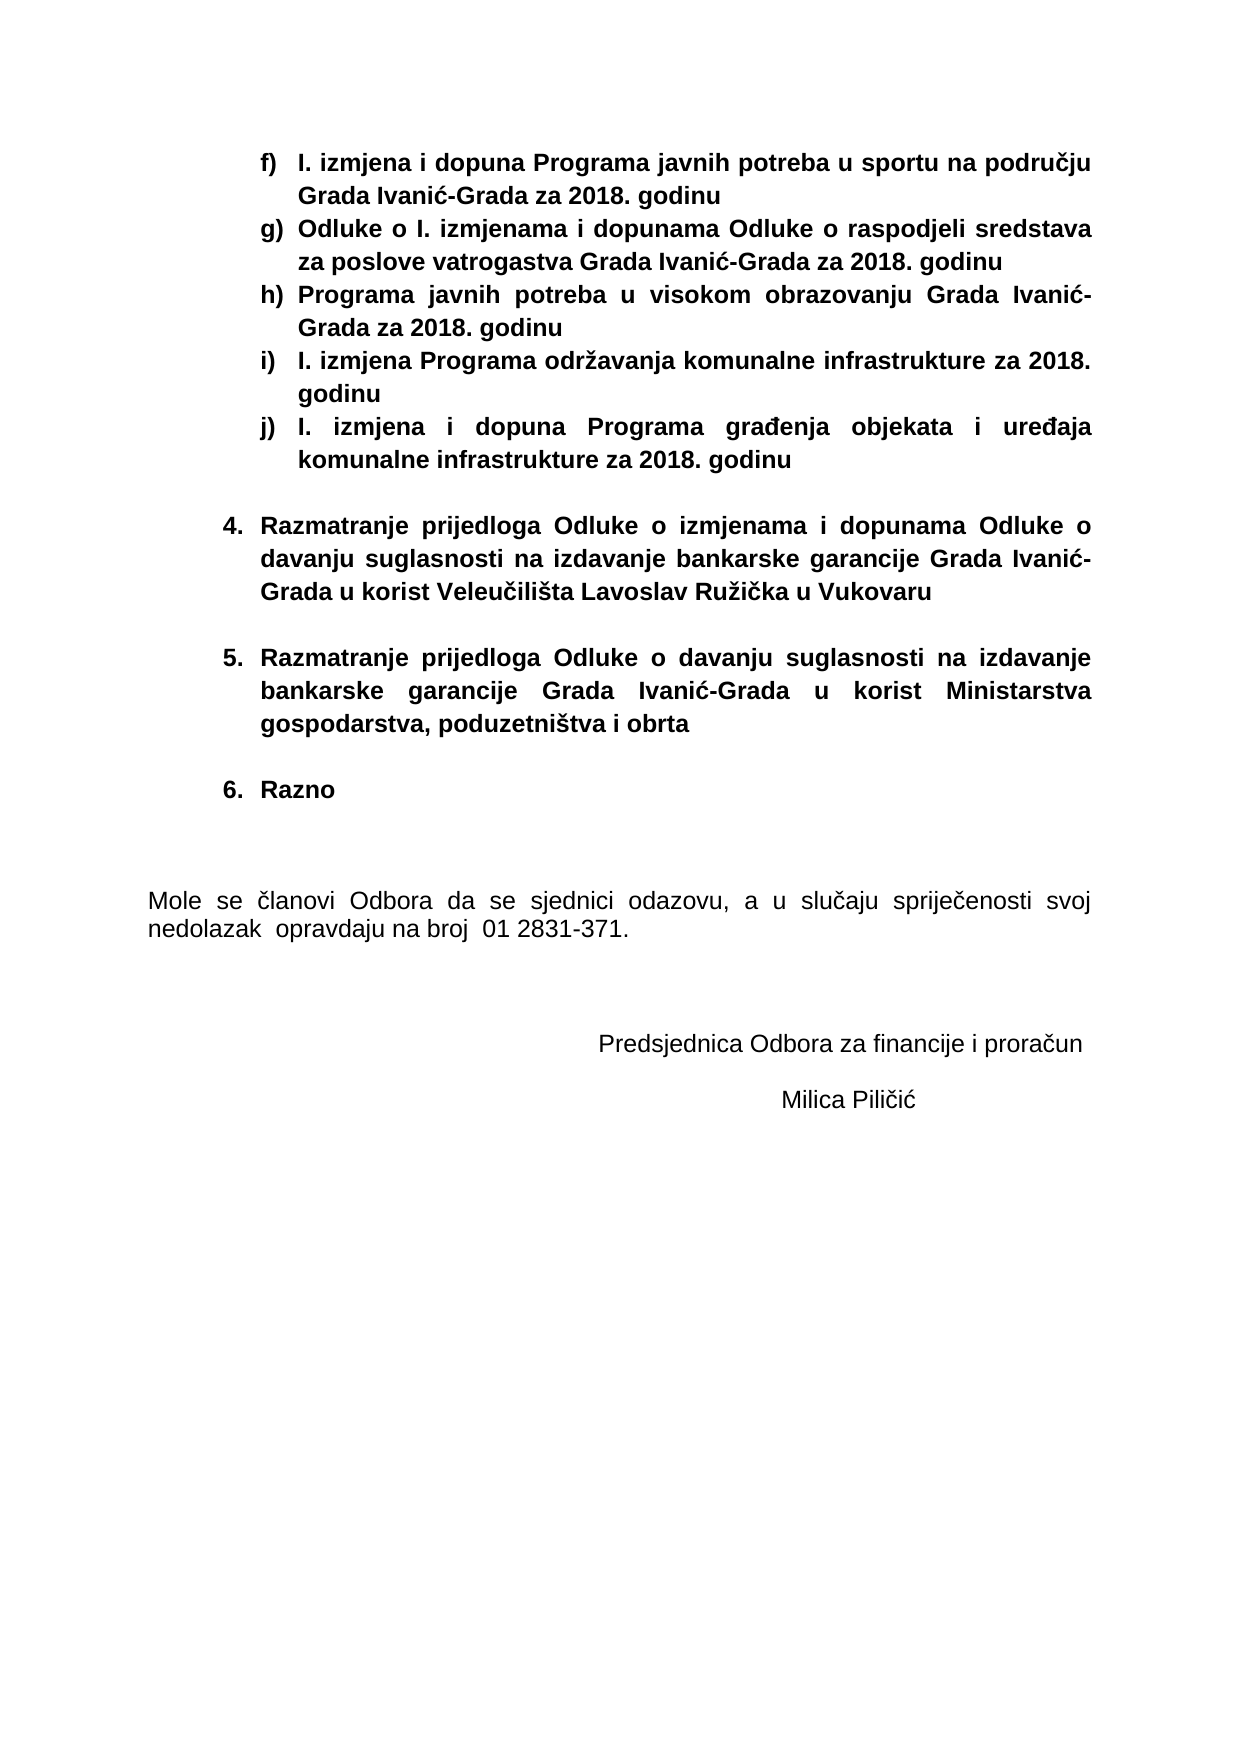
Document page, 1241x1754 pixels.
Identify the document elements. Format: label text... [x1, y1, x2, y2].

list Razmatranje prijedloga Odluke o davanju suglasnosti na izdavanje bankarske garancije Grada Ivanić-Grada u korist Ministarstva gospodarstva, poduzetništva i obrta [223, 643, 1093, 738]
list I. izmjena i dopuna Programa javnih potreba u sportu na području Grada Ivanić-Grada za 2018. godinu [260, 148, 1093, 209]
list I. izmjena Programa održavanja komunalne infrastrukture za 2018. godinu [260, 346, 1093, 407]
list I. izmjena i dopuna Programa građenja objekata i uređaja komunalne infrastrukture za 2018. godinu [260, 412, 1093, 473]
list Odluke o I. izmjenama i dopunama Odluke o raspodjeli sredstava za poslove vatrogastva Grada Ivanić-Grada za 2018. godinu [260, 214, 1093, 275]
text Milica Piličić [148, 1085, 1093, 1114]
text Predsjednica Odbora za financije i proračun [148, 1029, 1093, 1057]
list Programa javnih potreba u visokom obrazovanju Grada Ivanić-Grada za 2018. godinu [260, 280, 1093, 341]
text Mole se članovi Odbora da se sjednici odazovu, a u slučaju spriječenosti svoj nedolazak opravdaju na broj 01 2831-371. [148, 886, 1093, 943]
list Razno [223, 775, 1093, 804]
list Razmatranje prijedloga Odluke o izmjenama i dopunama Odluke o davanju suglasnosti na izdavanje bankarske garancije Grada Ivanić-Grada u korist Veleučilišta Lavoslav Ružička u Vukovaru [223, 511, 1093, 606]
